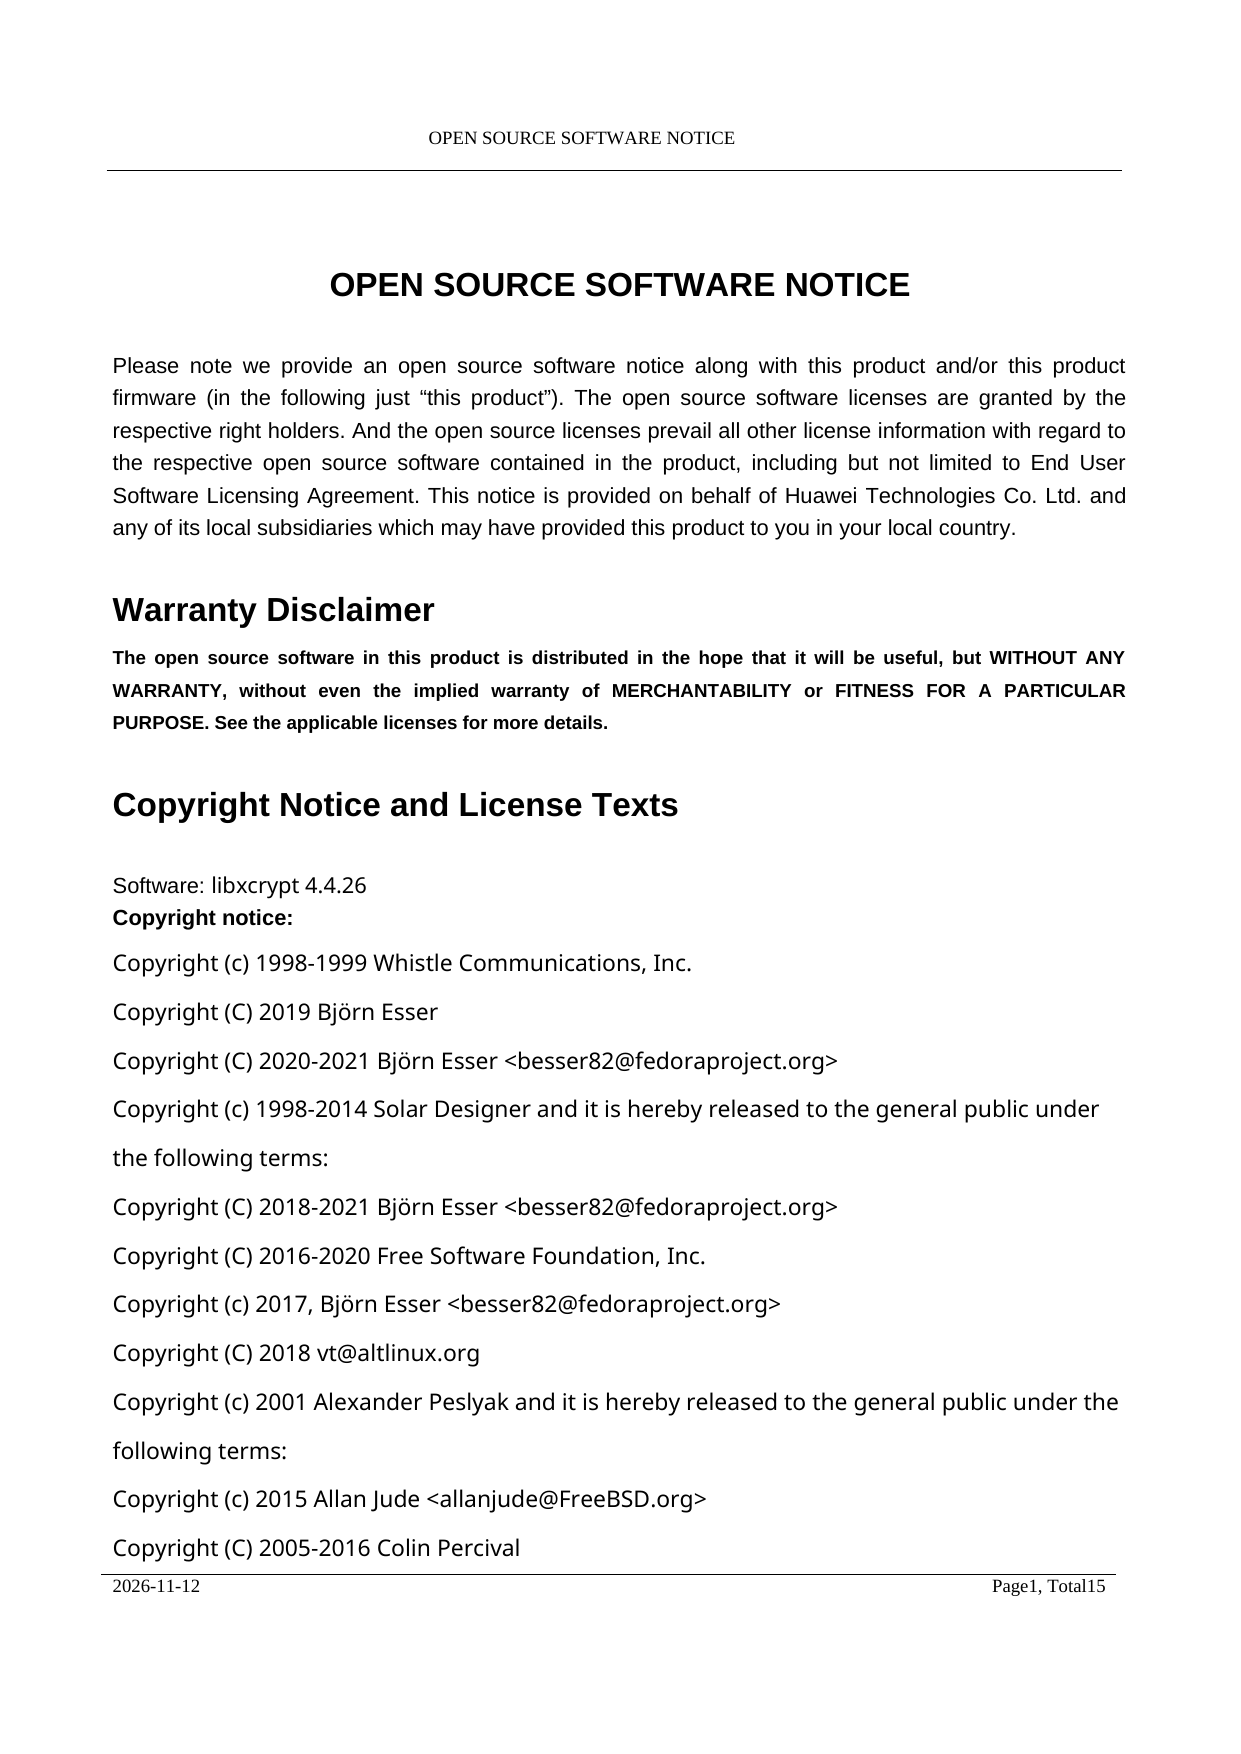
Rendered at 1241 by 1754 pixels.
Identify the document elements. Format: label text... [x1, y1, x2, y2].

text OPEN SOURCE SOFTWARE NOTICE [112, 251, 1128, 316]
text The open source software in this product is distributed in the hope that it will be useful, but WITHOUT ANY WARRANTY, without even the implied warranty of MERCHANTABILITY or FITNESS FOR A PARTICULAR PURPOSE. See the applicable licenses for more details. [112, 641, 1128, 739]
text Copyright Notice and License Texts [112, 771, 1128, 836]
text Software: libxcrypt 4.4.26 [112, 869, 1128, 901]
text Please note we provide an open source software notice along with this product and/or this product firmware (in the following just “this product”). The open source software licenses are granted by the respective right holders. And the open source licenses prevail all other license information with regard to the respective open source software contained in the product, including but not limited to End User Software Licensing Agreement. This notice is provided on behalf of Huawei Technologies Co. Ltd. and any of its local subsidiaries which may have provided this product to you in your local country. [112, 349, 1128, 544]
text Warranty Disclaimer [112, 576, 1128, 641]
text Copyright notice: [112, 901, 1128, 934]
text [112, 947, 1128, 1564]
